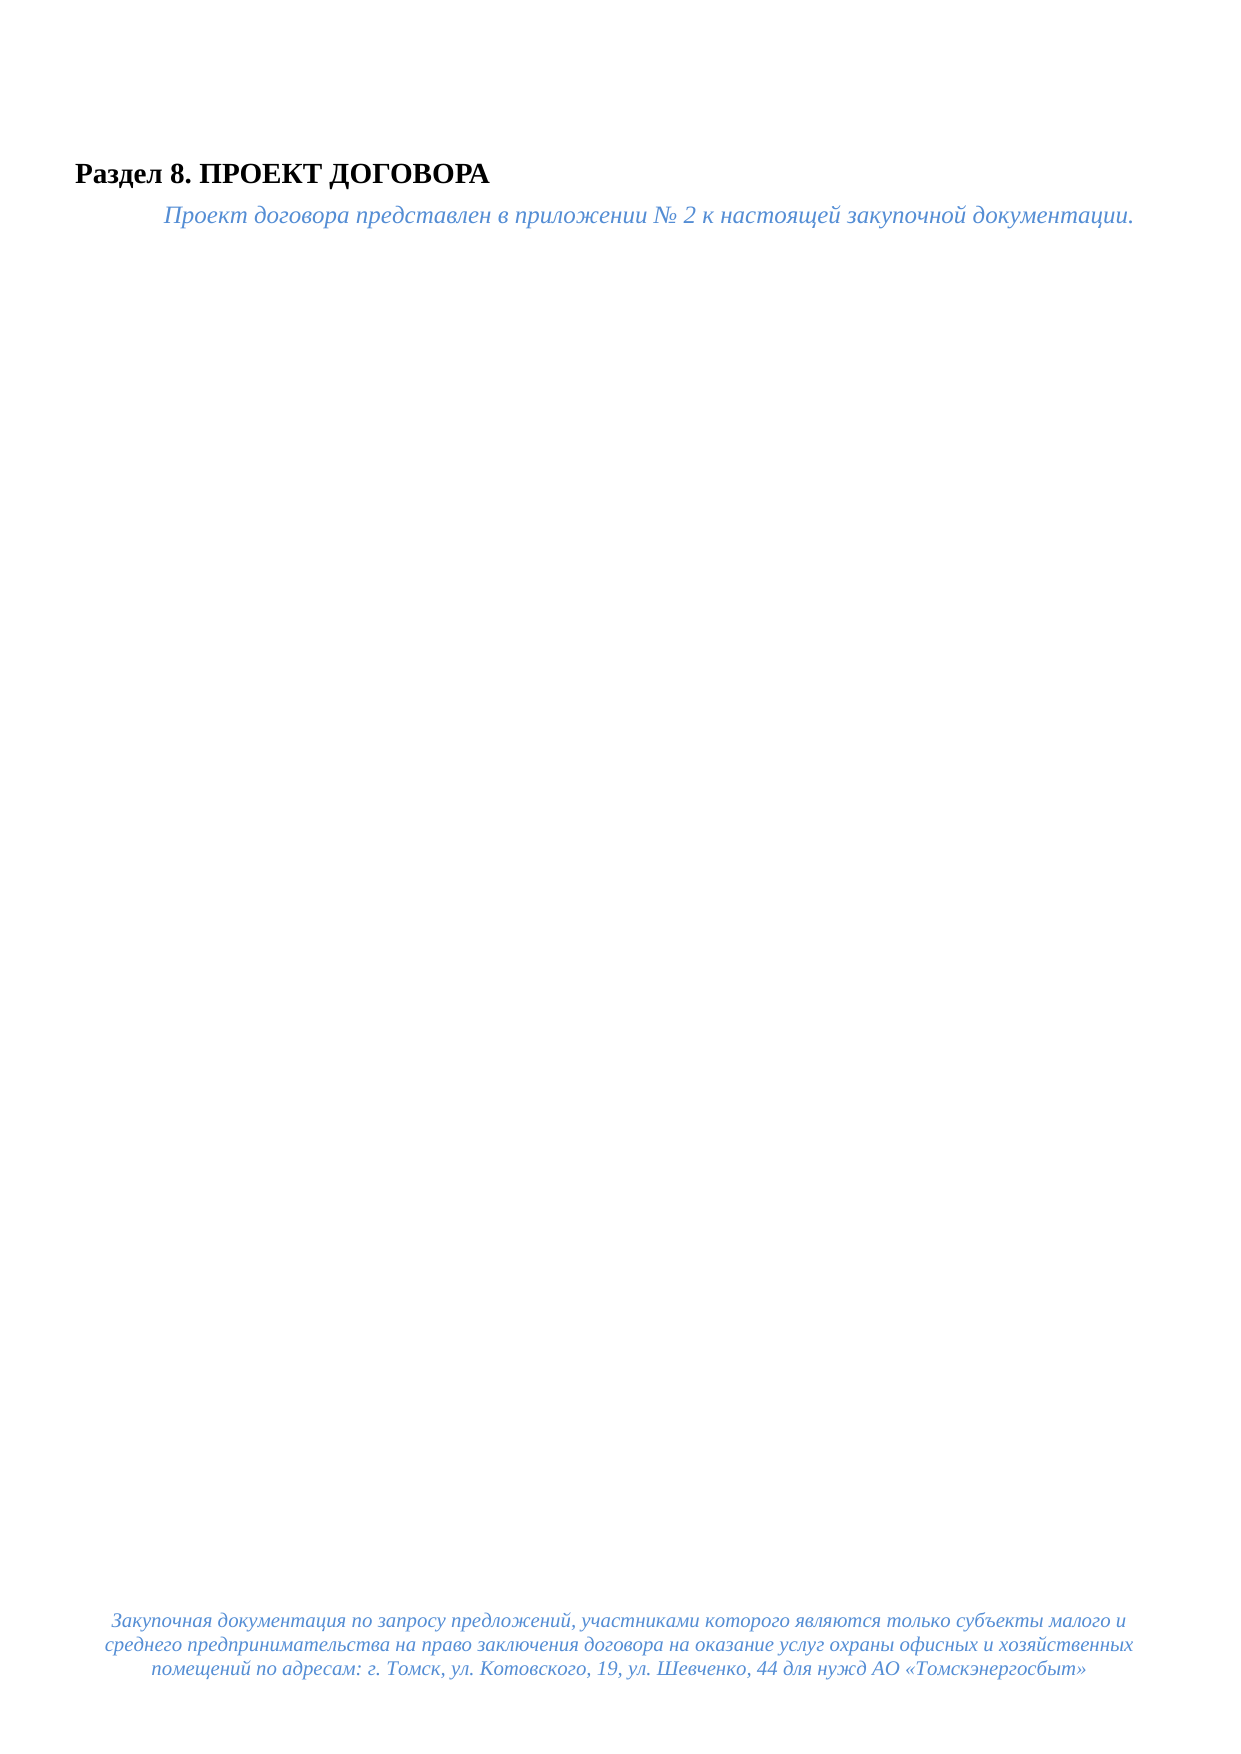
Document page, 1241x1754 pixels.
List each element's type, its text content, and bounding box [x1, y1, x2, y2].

text Проект договора представлен в приложении № 2 к настоящей закупочной документации. [75, 196, 1165, 230]
subtitle Раздел 8. ПРОЕКТ ДОГОВОРА [75, 156, 1165, 190]
